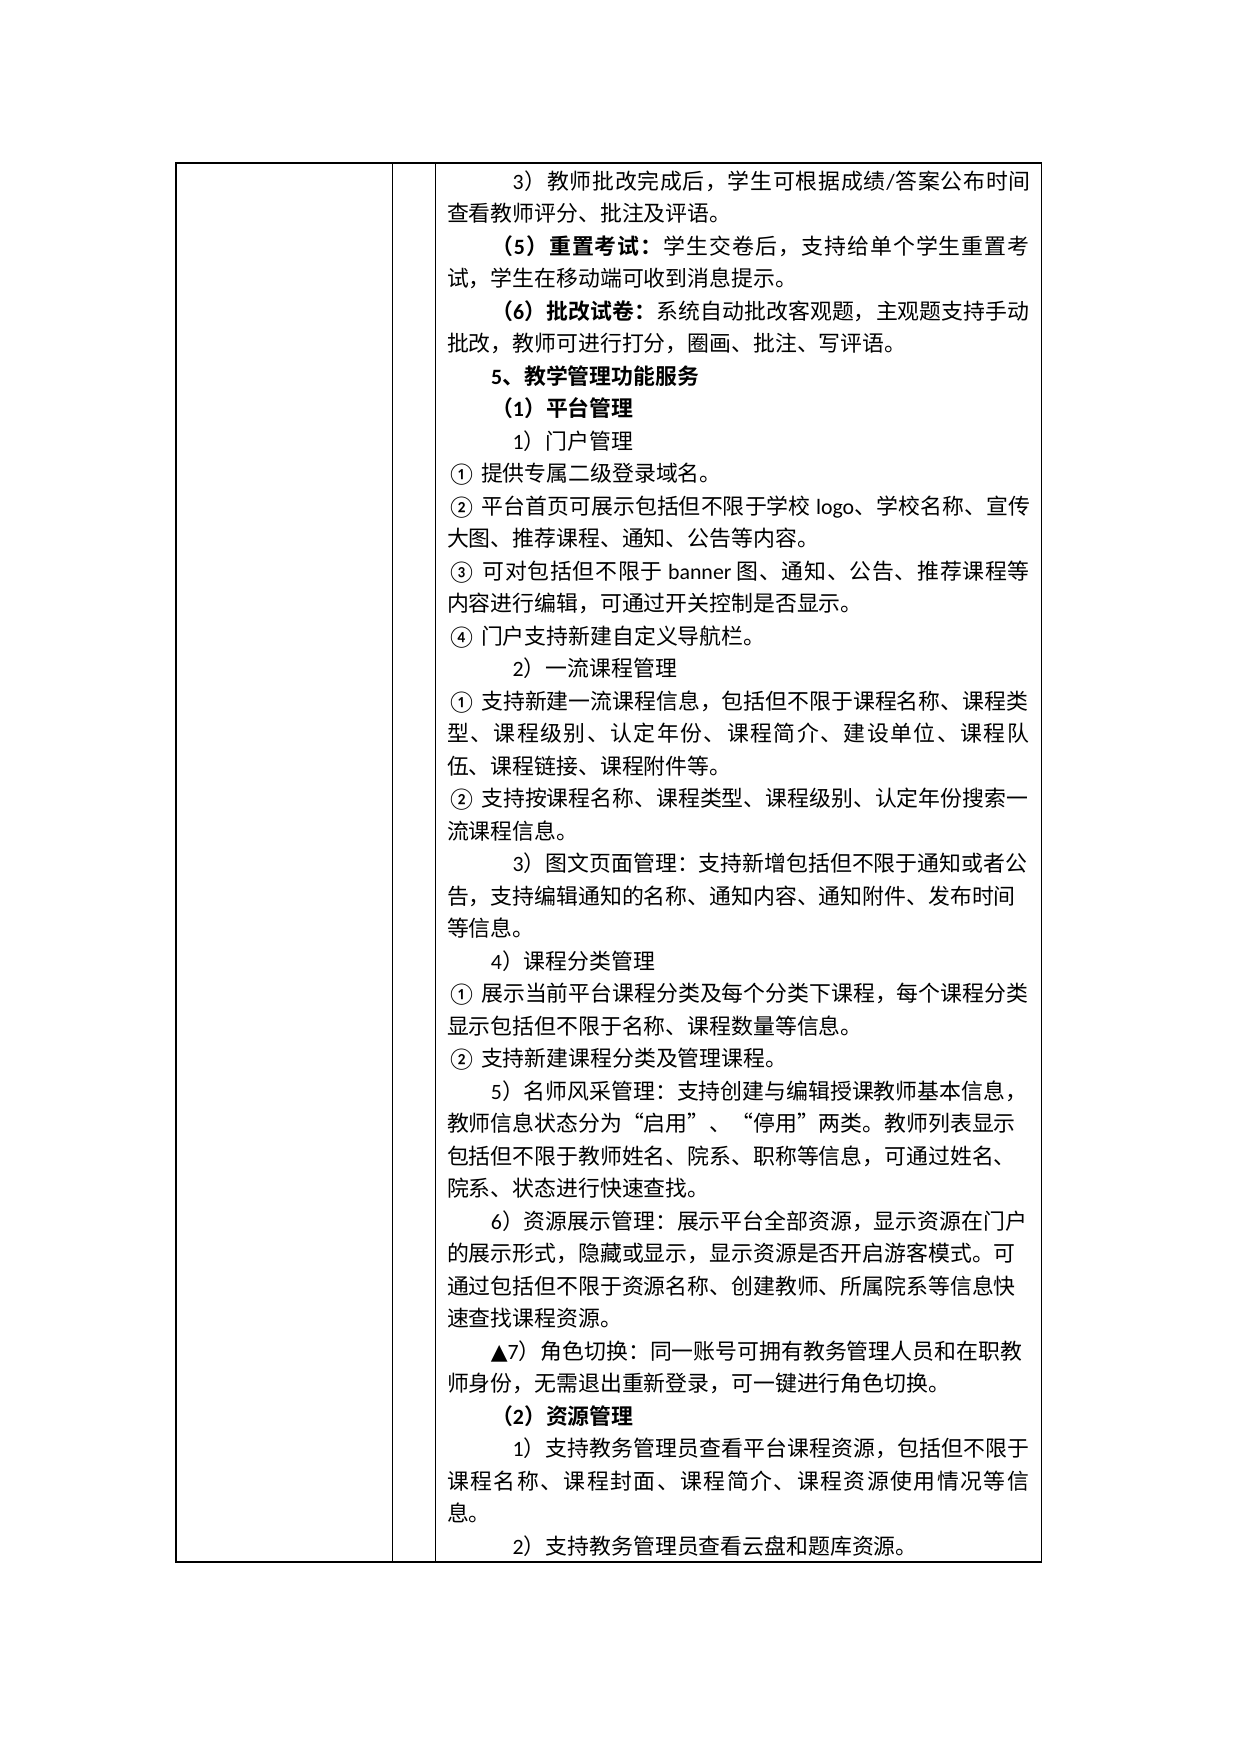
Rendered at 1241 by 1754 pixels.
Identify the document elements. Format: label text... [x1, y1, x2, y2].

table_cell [436, 164, 1041, 1561]
table_cell 1 [393, 164, 435, 1561]
table_cell [177, 164, 392, 1561]
